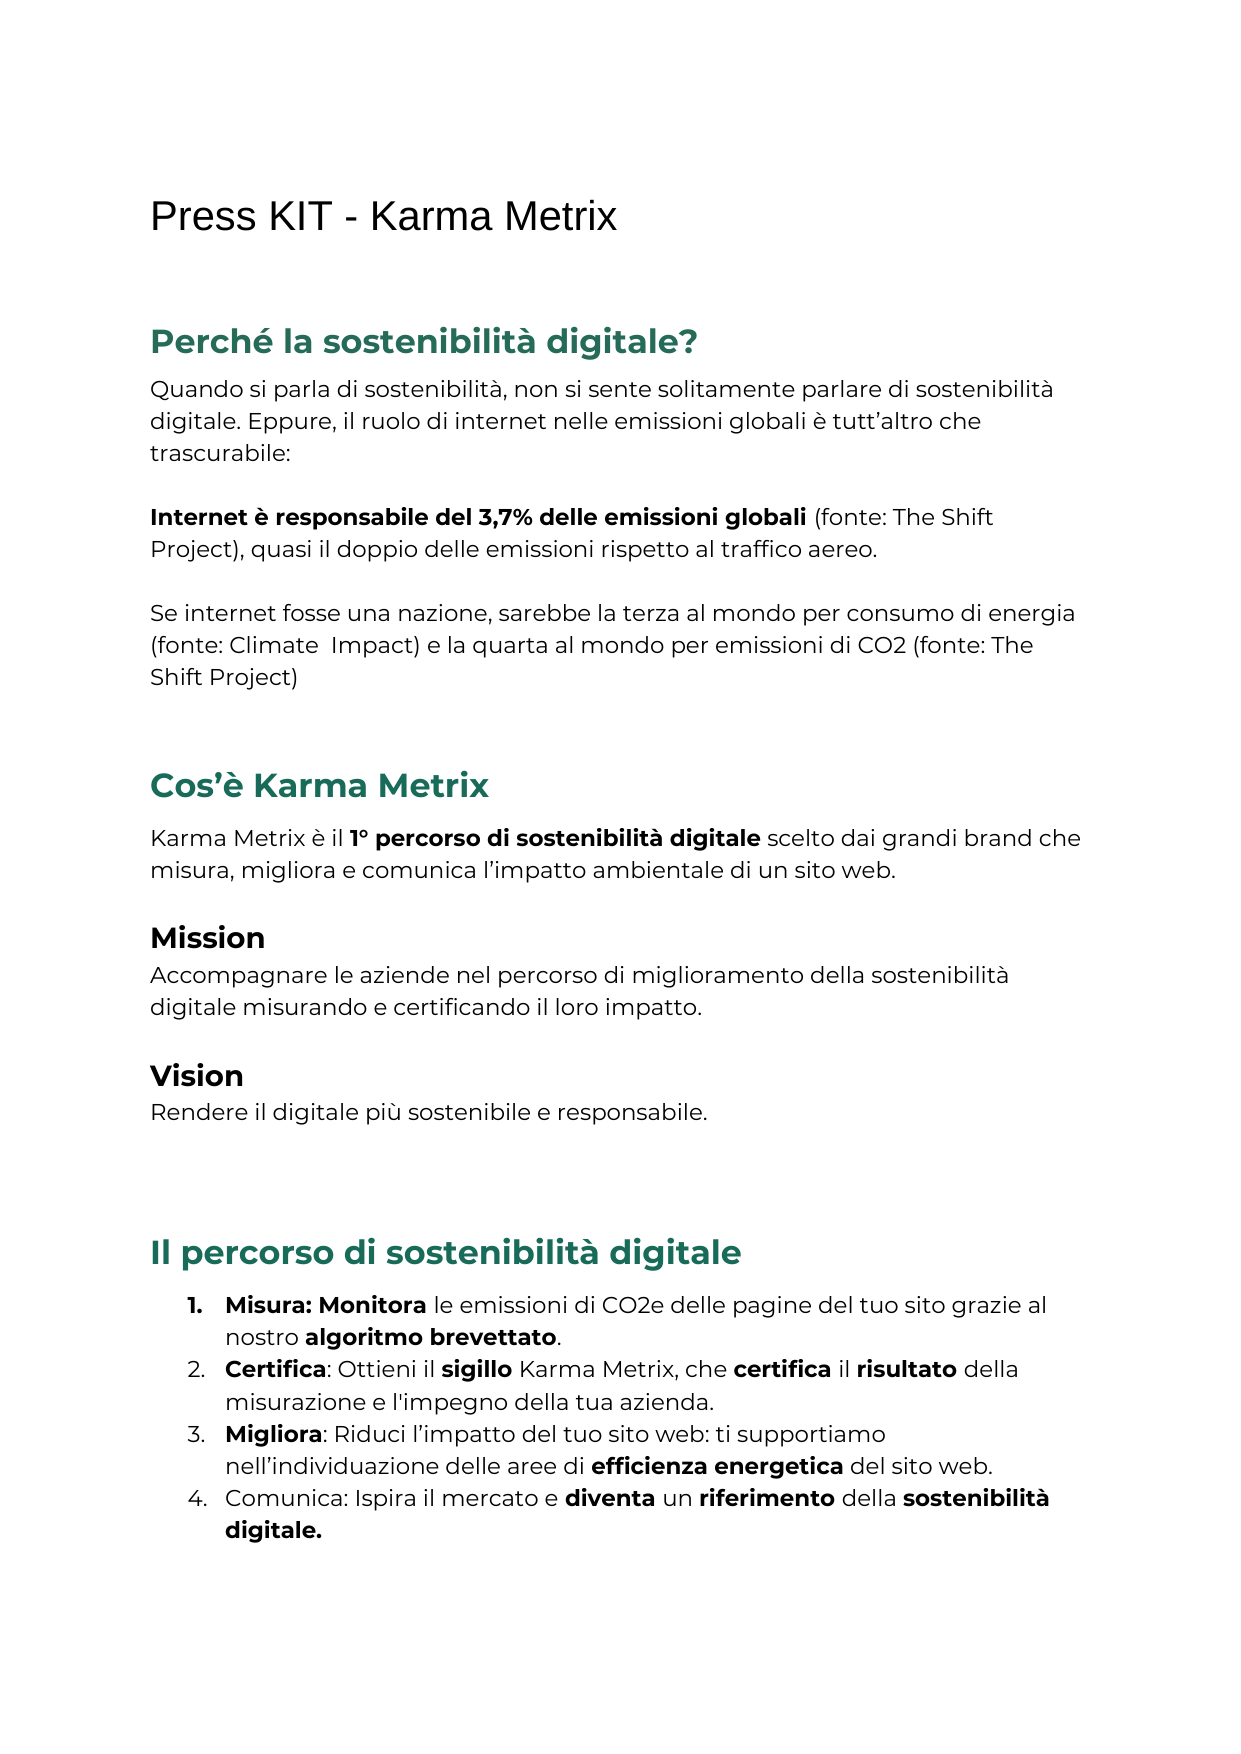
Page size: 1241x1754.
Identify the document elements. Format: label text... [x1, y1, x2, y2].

list Comunica: Ispira il mercato e diventa un riferimento della sostenibilità digitale. [187, 1484, 1090, 1544]
text Karma Metrix è il 1° percorso di sostenibilità digitale scelto dai grandi brand che misura, migliora e comunica l’impatto ambientale di un sito web. [150, 824, 1090, 884]
text Se internet fosse una nazione, sarebbe la terza al mondo per consumo di energia (fonte: Climate Impact) e la quarta al mondo per emissioni di CO2 (fonte: The Shift Project) [150, 599, 1090, 691]
subtitle Il percorso di sostenibilità digitale [150, 1232, 1090, 1273]
list Certifica: Ottieni il sigillo Karma Metrix, che certifica il risultato della misurazione e l'impegno della tua azienda. [187, 1356, 1090, 1416]
text Quando si parla di sostenibilità, non si sente solitamente parlare di sostenibilità digitale. Eppure, il ruolo di internet nelle emissioni globali è tutt’altro che trascurabile: [150, 375, 1090, 467]
subtitle Perché la sostenibilità digitale? [150, 322, 1090, 362]
text Internet è responsabile del 3,7% delle emissioni globali (fonte: The Shift Project), quasi il doppio delle emissioni rispetto al traffico aereo. [150, 503, 1090, 563]
list Migliora: Riduci l’impatto del tuo sito web: ti supportiamo nell’individuazione delle aree di efficienza energetica del sito web. [187, 1420, 1090, 1480]
list Misura: Monitora le emissioni di CO2e delle pagine del tuo sito grazie al nostro algoritmo brevettato. [187, 1291, 1090, 1351]
text Rendere il digitale più sostenibile e responsabile. [150, 1098, 1090, 1126]
text Mission [150, 921, 1090, 956]
subtitle Press KIT - Karma Metrix [150, 192, 1090, 239]
text Vision [150, 1058, 1090, 1093]
subtitle Cos’è Karma Metrix [150, 765, 1090, 806]
text Accompagnare le aziende nel percorso di miglioramento della sostenibilità digitale misurando e certificando il loro impatto. [150, 961, 1090, 1021]
